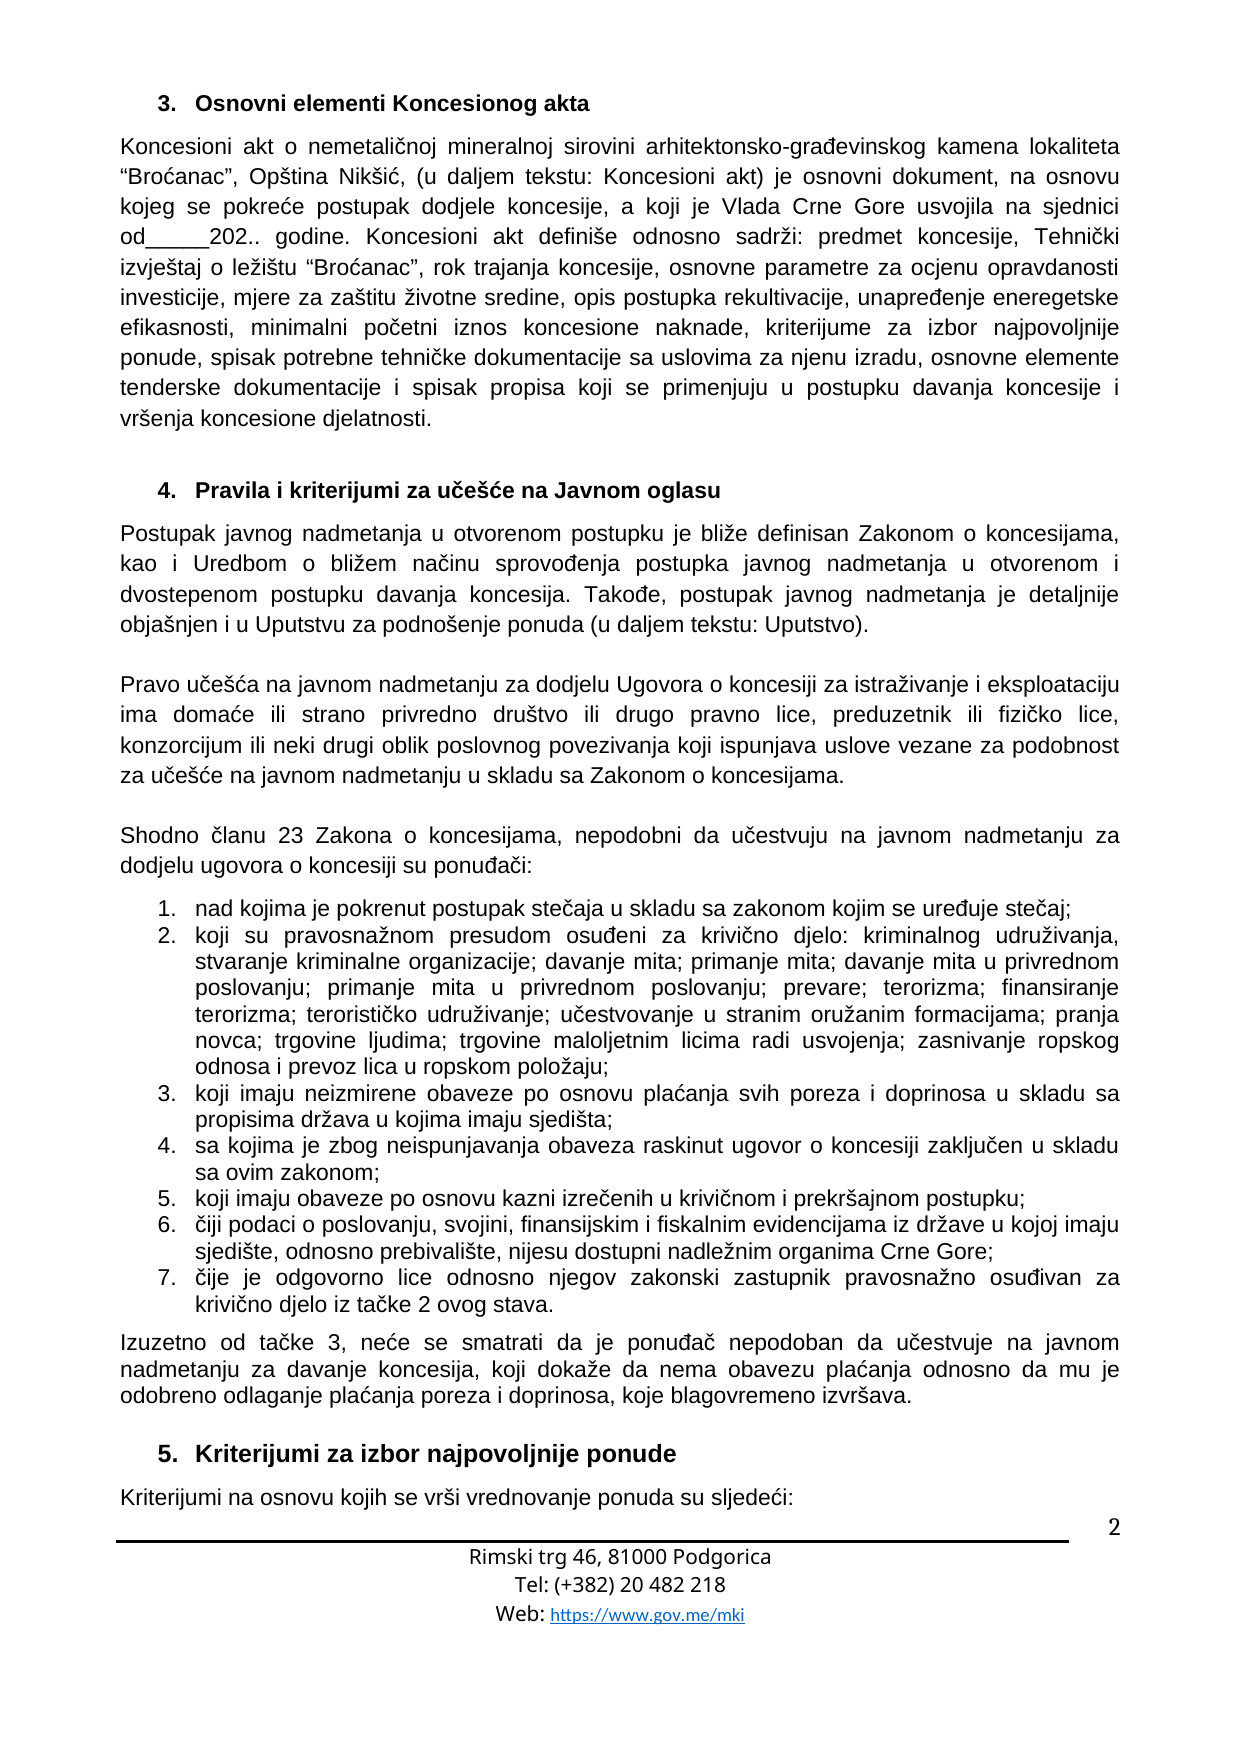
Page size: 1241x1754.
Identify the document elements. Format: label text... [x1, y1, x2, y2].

text Kriterijumi na osnovu kojih se vrši vrednovanje ponuda su sljedeći: [120, 1484, 1120, 1511]
text Koncesioni akt o nemetaličnoj mineralnoj sirovini arhitektonsko-građevinskog kamena lokaliteta “Broćanac”, Opština Nikšić, (u daljem tekstu: Koncesioni akt) je osnovni dokument, na osnovu kojeg se pokreće postupak dodjele koncesije, a koji je Vlada Crne Gore usvojila na sjednici od_____202.. godine. Koncesioni akt definiše odnosno sadrži: predmet koncesije, Tehnički izvještaj o ležištu “Broćanac”, rok trajanja koncesije, osnovne parametre za ocjenu opravdanosti investicije, mjere za zaštitu životne sredine, opis postupka rekultivacije, unapređenje eneregetske efikasnosti, minimalni početni iznos koncesione naknade, kriterijume za izbor najpovoljnije ponude, spisak potrebne tehničke dokumentacije sa uslovima za njenu izradu, osnovne elemente tenderske dokumentacije i spisak propisa koji se primenjuju u postupku davanja koncesije i vršenja koncesione djelatnosti. [120, 133, 1120, 431]
list koji su pravosnažnom presudom osuđeni za krivično djelo: kriminalnog udruživanja, stvaranje kriminalne organizacije; davanje mita; primanje mita; davanje mita u privrednom poslovanju; primanje mita u privrednom poslovanju; prevare; terorizma; finansiranje terorizma; terorističko udruživanje; učestvovanje u stranim oružanim formacijama; pranja novca; trgovine ljudima; trgovine maloljetnim licima radi usvojenja; zasnivanje ropskog odnosa i prevoz lica u ropskom položaju; [157, 922, 1120, 1080]
list sa kojima je zbog neispunjavanja obaveza raskinut ugovor o koncesiji zaključen u skladu sa ovim zakonom; [157, 1132, 1120, 1185]
list Kriterijumi za izbor najpovoljnije ponude [157, 1439, 1120, 1467]
subtitle Osnovni elementi Koncesionog akta [157, 90, 1120, 116]
list koji imaju obaveze po osnovu kazni izrečenih u krivičnom i prekršajnom postupku; [157, 1185, 1120, 1211]
list čije je odgovorno lice odnosno njegov zakonski zastupnik pravosnažno osuđivan za krivično djelo iz tačke 2 ovog stava. [157, 1264, 1120, 1317]
list nad kojima je pokrenut postupak stečaja u skladu sa zakonom kojim se uređuje stečaj; [157, 895, 1120, 922]
subtitle Pravila i kriterijumi za učešće na Javnom oglasu [157, 477, 1120, 504]
text Shodno članu 23 Zakona o koncesijama, nepodobni da učestvuju na javnom nadmetanju za dodjelu ugovora o koncesiji su ponuđači: [120, 822, 1120, 879]
list koji imaju neizmirene obaveze po osnovu plaćanja svih poreza i doprinosa u skladu sa propisima država u kojima imaju sjedišta; [157, 1080, 1120, 1132]
text Izuzetno od tačke 3, neće se smatrati da je ponuđač nepodoban da učestvuje na javnom nadmetanju za davanje koncesija, koji dokaže da nema obavezu plaćanja odnosno da mu je odobreno odlaganje plaćanja poreza i doprinosa, koje blagovremeno izvršava. [120, 1329, 1120, 1408]
text Pravo učešća na javnom nadmetanju za dodjelu Ugovora o koncesiji za istraživanje i eksploataciju ima domaće ili strano privredno društvo ili drugo pravno lice, preduzetnik ili fizičko lice, konzorcijum ili neki drugi oblik poslovnog povezivanja koji ispunjava uslove vezane za podobnost za učešće na javnom nadmetanju u skladu sa Zakonom o koncesijama. [120, 671, 1120, 788]
text Postupak javnog nadmetanja u otvorenom postupku je bliže definisan Zakonom o koncesijama, kao i Uredbom o bližem načinu sprovođenja postupka javnog nadmetanja u otvorenom i dvostepenom postupku davanja koncesija. Takođe, postupak javnog nadmetanja je detaljnije objašnjen i u Uputstvu za podnošenje ponuda (u daljem tekstu: Uputstvo). [120, 520, 1120, 637]
list čiji podaci o poslovanju, svojini, finansijskim i fiskalnim evidencijama iz države u kojoj imaju sjedište, odnosno prebivalište, nijesu dostupni nadležnim organima Crne Gore; [157, 1211, 1120, 1264]
